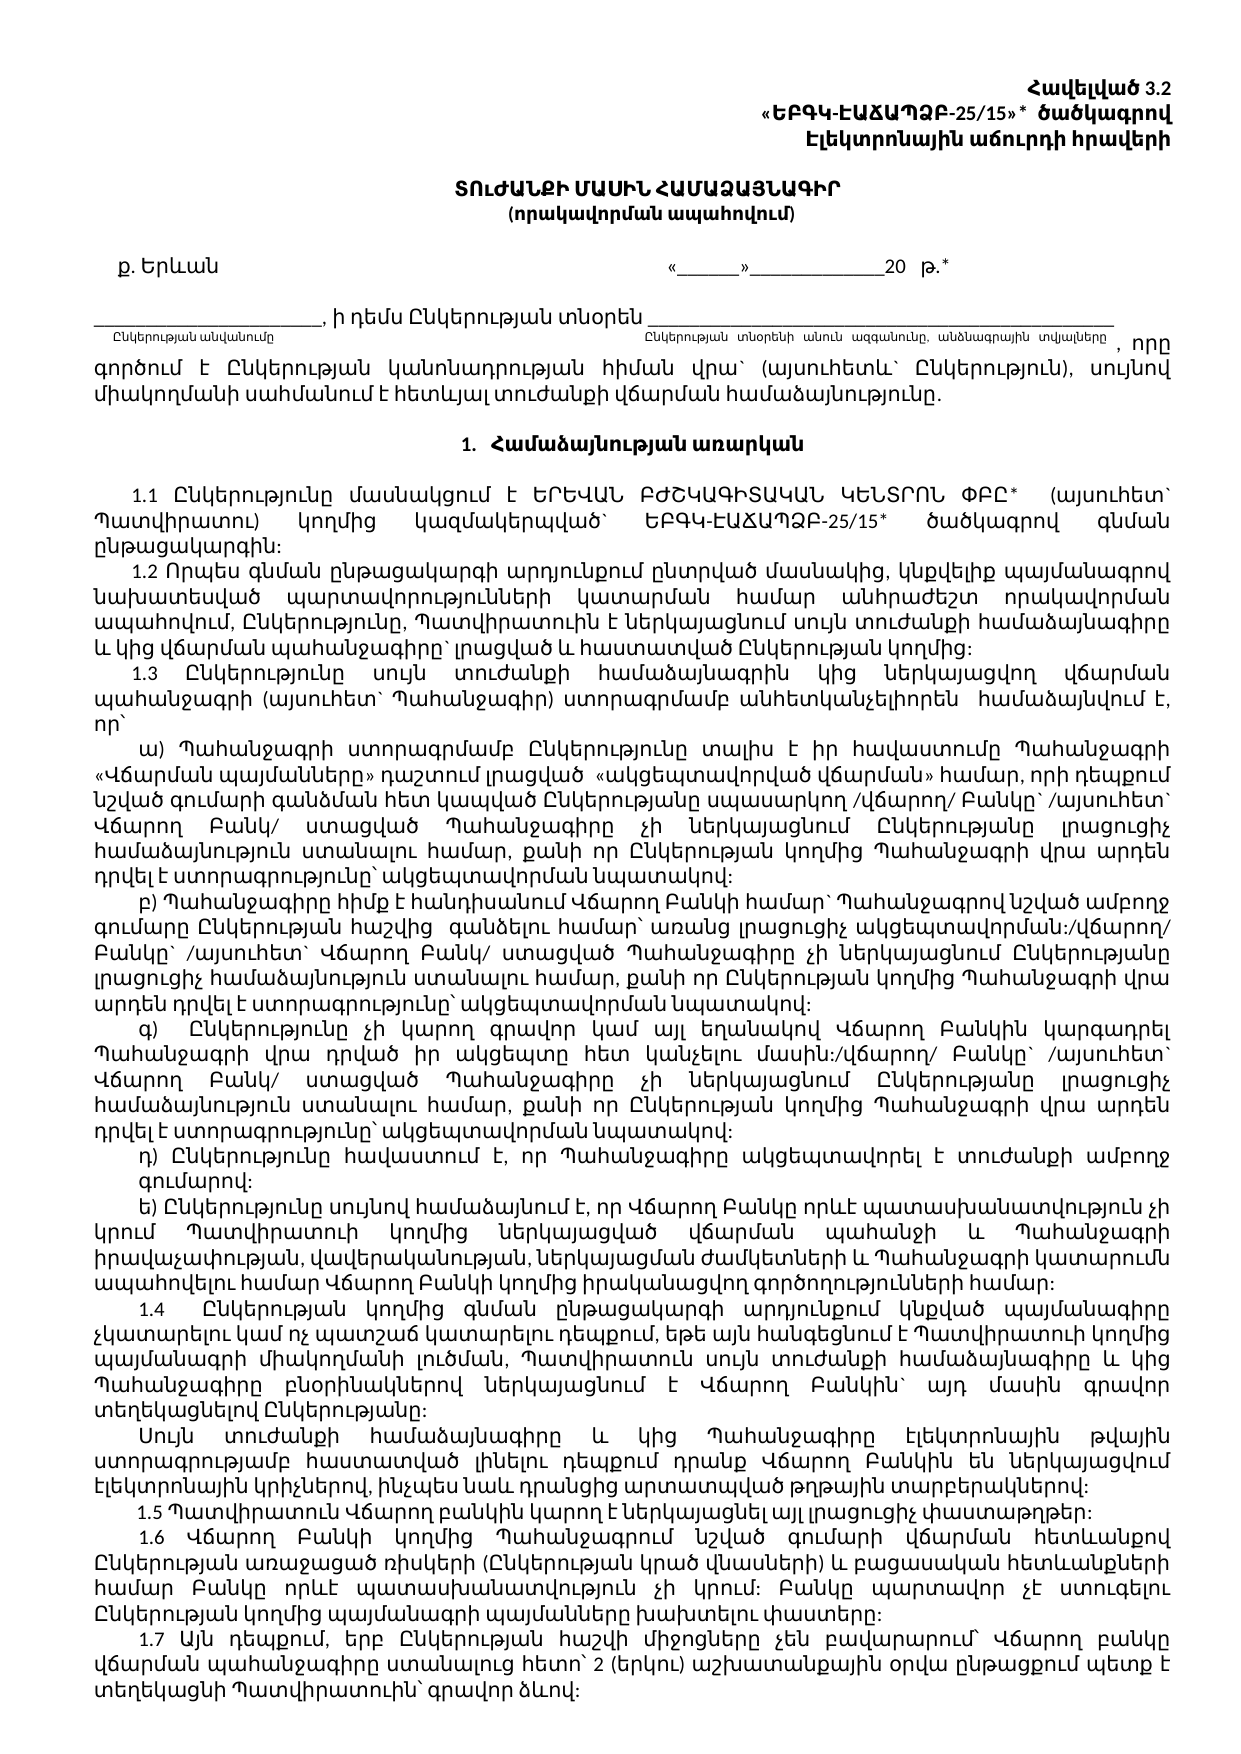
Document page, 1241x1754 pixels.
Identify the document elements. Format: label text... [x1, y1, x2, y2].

text գ) Ընկերությունը չի կարող գրավոր կամ այլ եղանակով Վճարող Բանկին կարգադրել Պահանջագրի վրա դրված իր ակցեպտը հետ կանչելու մասին:/վճարող/ Բանկը` /այսուհետ` Վճարող Բանկ/ ստացված Պահանջագիրը չի ներկայացնում Ընկերությանը լրացուցիչ համաձայնություն ստանալու համար, քանի որ Ընկերության կողմից Պահանջագրի վրա արդեն դրվել է ստորագրությունը՝ ակցեպտավորման նպատակով: [94, 1016, 1171, 1143]
text Ընկերության անվանումը Ընկերության տնօրենի անուն ազգանունը, անձնագրային տվյալները , որը գործում է Ընկերության կանոնադրության հիման վրա` (այսուհետև` Ընկերություն), սույնով միակողմանի սահմանում է հետևյալ տուժանքի վճարման համաձայնությունը. [94, 330, 1171, 406]
text 1.6 Վճարող Բանկի կողմից Պահանջագրում նշված գումարի վճարման հետևանքով Ընկերության առաջացած ռիսկերի (Ընկերության կրած վնասների) և բացասական հետևանքների համար Բանկը որևէ պատասխանատվություն չի կրում: Բանկը պարտավոր չէ ստուգելու Ընկերության կողմից պայմանագրի պայմանները խախտելու փաստերը: [94, 1524, 1171, 1626]
text բ) Պահանջագիրը հիմք է հանդիսանում Վճարող Բանկի համար` Պահանջագրով նշված ամբողջ գումարը Ընկերության հաշվից գանձելու համար՝ առանց լրացուցիչ ակցեպտավորման:/վճարող/ Բանկը` /այսուհետ` Վճարող Բանկ/ ստացված Պահանջագիրը չի ներկայացնում Ընկերությանը լրացուցիչ համաձայնություն ստանալու համար, քանի որ Ընկերության կողմից Պահանջագրի վրա արդեն դրվել է ստորագրությունը՝ ակցեպտավորման նպատակով: [94, 889, 1171, 1016]
text ե) Ընկերությունը սույնով համաձայնում է, որ Վճարող Բանկը որևէ պատասխանատվություն չի կրում Պատվիրատուի կողմից ներկայացված վճարման պահանջի և Պահանջագրի իրավաչափության, վավերականության, ներկայացման ժամկետների և Պահանջագրի կատարումն ապահովելու համար Վճարող Բանկի կողմից իրականացվող գործողությունների համար: [94, 1194, 1171, 1296]
text 1.1 Ընկերությունը մասնակցում է ԵՐԵՎԱՆ ԲԺՇԿԱԳԻՏԱԿԱՆ ԿԵՆՏՐՈՆ ՓԲԸ* (այսուհետ` Պատվիրատու) կողմից կազմակերպված` ԵԲԳԿ-ԷԱՃԱՊՁԲ-25/15* ծածկագրով գնման ընթացակարգին: [94, 482, 1171, 559]
text 1.3 Ընկերությունը սույն տուժանքի համաձայնագրին կից ներկայացվող վճարման պահանջագրի (այսուհետ` Պահանջագիր) ստորագրմամբ անհետկանչելիորեն համաձայնվում է, որ՝ [94, 660, 1171, 737]
text դ) Ընկերությունը հավաստում է, որ Պահանջագիրը ակցեպտավորել է տուժանքի ամբողջ գումարով: [138, 1143, 1171, 1194]
text ՏՈւԺԱՆՔԻ ՄԱՍԻՆ ՀԱՄԱՁԱՅՆԱԳԻՐ [94, 177, 1171, 202]
text ա) Պահանջագրի ստորագրմամբ Ընկերությունը տալիս է իր հավաստումը Պահանջագրի «Վճարման պայմանները» դաշտում լրացված «ակցեպտավորված վճարման» համար, որի դեպքում նշված գումարի գանձման հետ կապված Ընկերությանը սպասարկող /վճարող/ Բանկը` /այսուհետ` Վճարող Բանկ/ ստացված Պահանջագիրը չի ներկայացնում Ընկերությանը լրացուցիչ համաձայնություն ստանալու համար, քանի որ Ընկերության կողմից Պահանջագրի վրա արդեն դրվել է ստորագրությունը՝ ակցեպտավորման նպատակով: [94, 737, 1171, 889]
text 1.4 Ընկերության կողմից գնման ընթացակարգի արդյունքում կնքված պայմանագիրը չկատարելու կամ ոչ պատշաճ կատարելու դեպքում, եթե այն հանգեցնում է Պատվիրատուի կողմից պայմանագրի միակողմանի լուծման, Պատվիրատուն սույն տուժանքի համաձայնագիրը և կից Պահանջագիրը բնօրինակներով ներկայացնում է Վճարող Բանկին` այդ մասին գրավոր տեղեկացնելով Ընկերությանը: [94, 1296, 1171, 1423]
text Հավելված 3.2 [94, 75, 1171, 100]
text (որակավորման ապահովում) [94, 202, 1171, 225]
text ք. Երևան «______»_____________20 թ.* [94, 254, 1171, 279]
text ______________________, ի դեմս Ընկերության տնօրեն _____________________________________________ [94, 304, 1171, 330]
text Սույն տուժանքի համաձայնագիրը և կից Պահանջագիրը էլեկտրոնային թվային ստորագրությամբ հաստատված լինելու դեպքում դրանք Վճարող Բանկին են ներկայացվում էլեկտրոնային կրիչներով, ինչպես նաև դրանցից արտատպված թղթային տարբերակներով: [94, 1423, 1171, 1499]
text 1. Համաձայնության առարկան [94, 432, 1171, 457]
text 1.5 Պատվիրատուն Վճարող բանկին կարող է ներկայացնել այլ լրացուցիչ փաստաթղթեր: [94, 1499, 1171, 1524]
text 1.2 Որպես գնման ընթացակարգի արդյունքում ընտրված մասնակից, կնքվելիք պայմանագրով նախատեսված պարտավորությունների կատարման համար անհրաժեշտ որակավորման ապահովում, Ընկերությունը, Պատվիրատուին է ներկայացնում սույն տուժանքի համաձայնագիրը և կից վճարման պահանջագիրը` լրացված և հաստատված Ընկերության կողմից: [94, 559, 1171, 660]
text 1.7 Այն դեպքում, երբ Ընկերության հաշվի միջոցները չեն բավարարում՝ Վճարող բանկը վճարման պահանջագիրը ստանալուց հետո՝ 2 (երկու) աշխատանքային օրվա ընթացքում պետք է տեղեկացնի Պատվիրատուին՝ գրավոր ձևով: [94, 1626, 1171, 1702]
text «ԵԲԳԿ-ԷԱՃԱՊՁԲ-25/15»* ծածկագրով [94, 100, 1171, 126]
text Էլեկտրոնային աճուրդի հրավերի [94, 126, 1171, 151]
